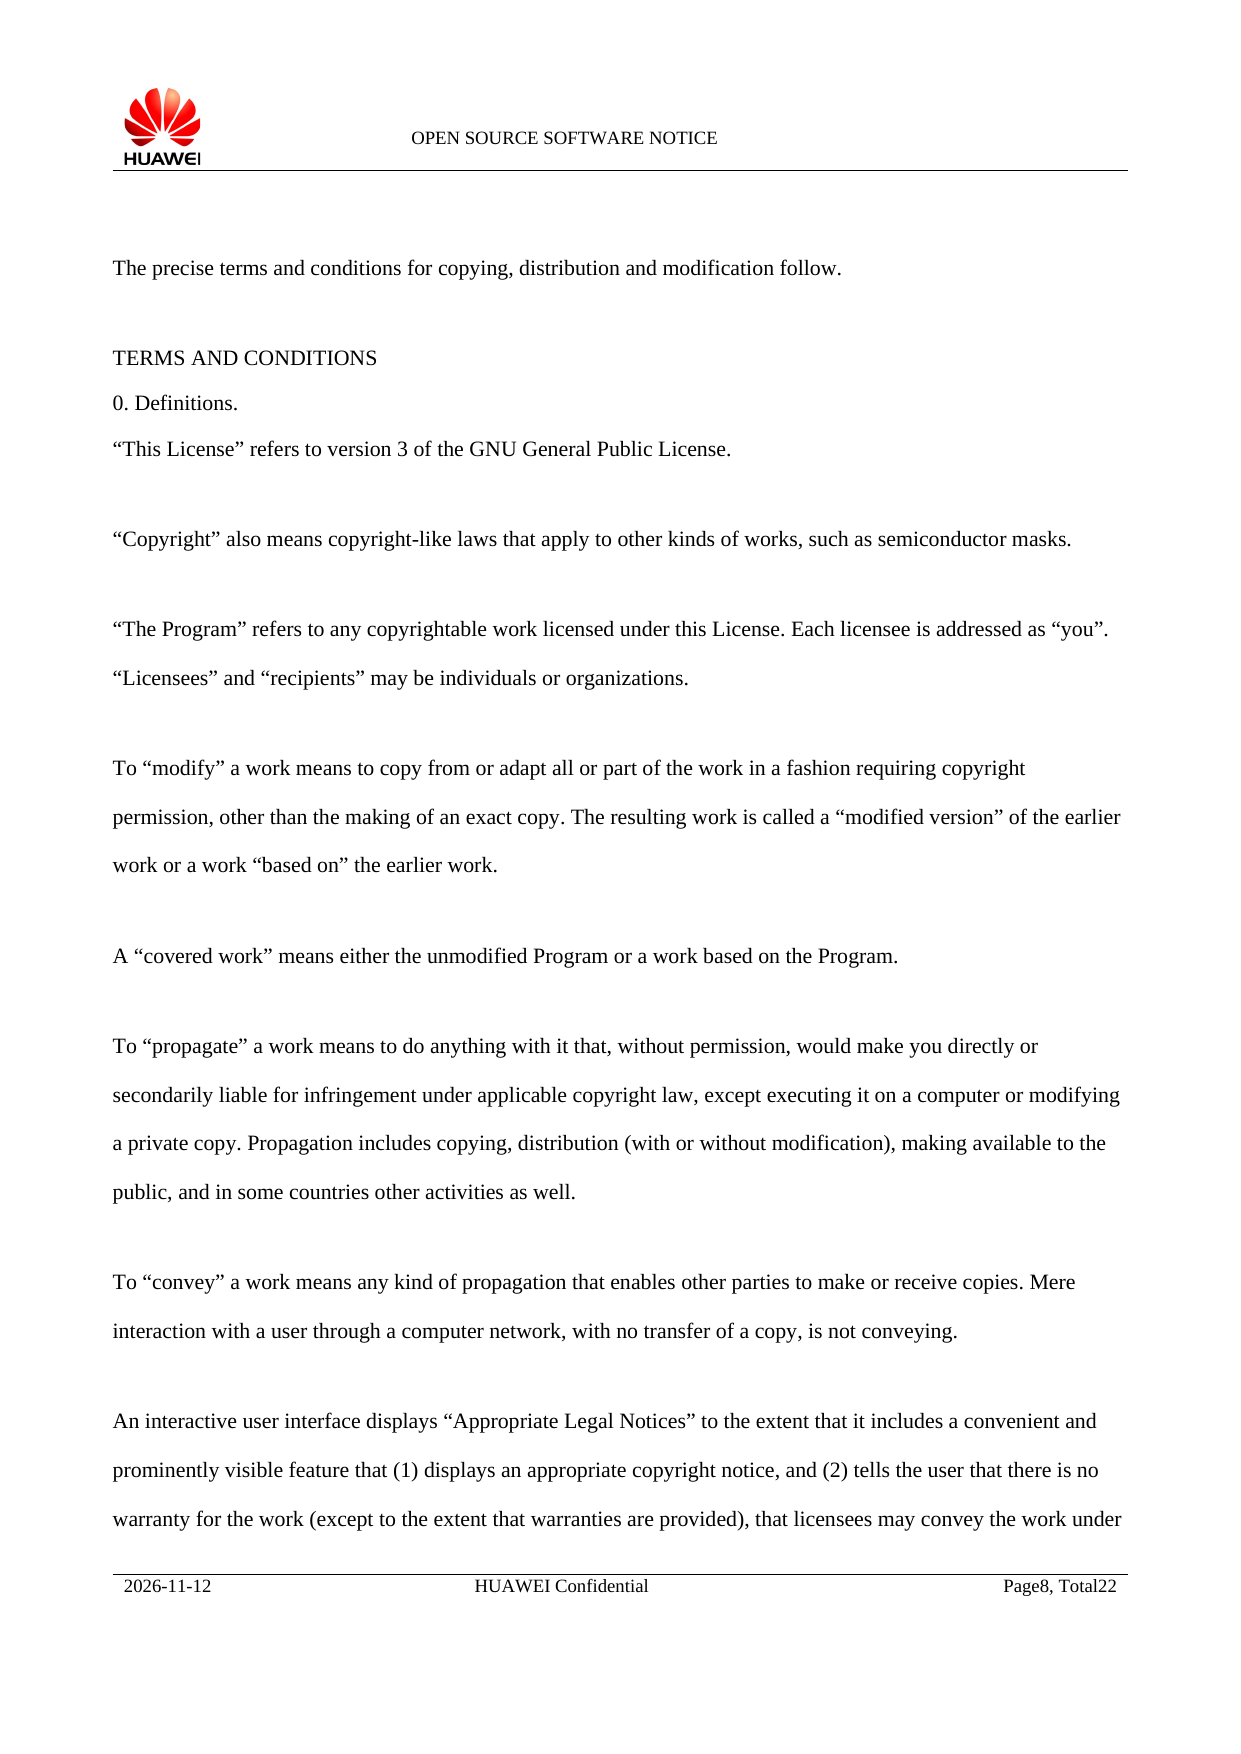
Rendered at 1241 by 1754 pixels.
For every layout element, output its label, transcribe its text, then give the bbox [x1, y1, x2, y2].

text The precise terms and conditions for copying, distribution and modification follow. [112, 251, 1128, 284]
picture [124, 88, 201, 165]
text 0. Definitions. [112, 387, 1128, 419]
text A “covered work” means either the unmodified Program or a work based on the Program. [112, 939, 1128, 971]
text To “convey” a work means any kind of propagation that enables other parties to make or receive copies. Mere interaction with a user through a computer network, with no transfer of a copy, is not conveying. [112, 1266, 1128, 1347]
text To “propagate” a work means to do anything with it that, without permission, would make you directly or secondarily liable for infringement under applicable copyright law, except executing it on a computer or modifying a private copy. Propagation includes copying, distribution (with or without modification), making available to the public, and in some countries other activities as well. [112, 1029, 1128, 1208]
text “Copyright” also means copyright-like laws that apply to other kinds of works, such as semiconductor masks. [112, 522, 1128, 554]
text TERMS AND CONDITIONS [112, 342, 1128, 374]
text To “modify” a work means to copy from or adapt all or part of the work in a fashion requiring copyright permission, other than the making of an exact copy. The resulting work is called a “modified version” of the earlier work or a work “based on” the earlier work. [112, 751, 1128, 881]
text “The Program” refers to any copyrightable work licensed under this License. Each licensee is addressed as “you”. “Licensees” and “recipients” may be individuals or organizations. [112, 612, 1128, 693]
text “This License” refers to version 3 of the GNU General Public License. [112, 432, 1128, 464]
